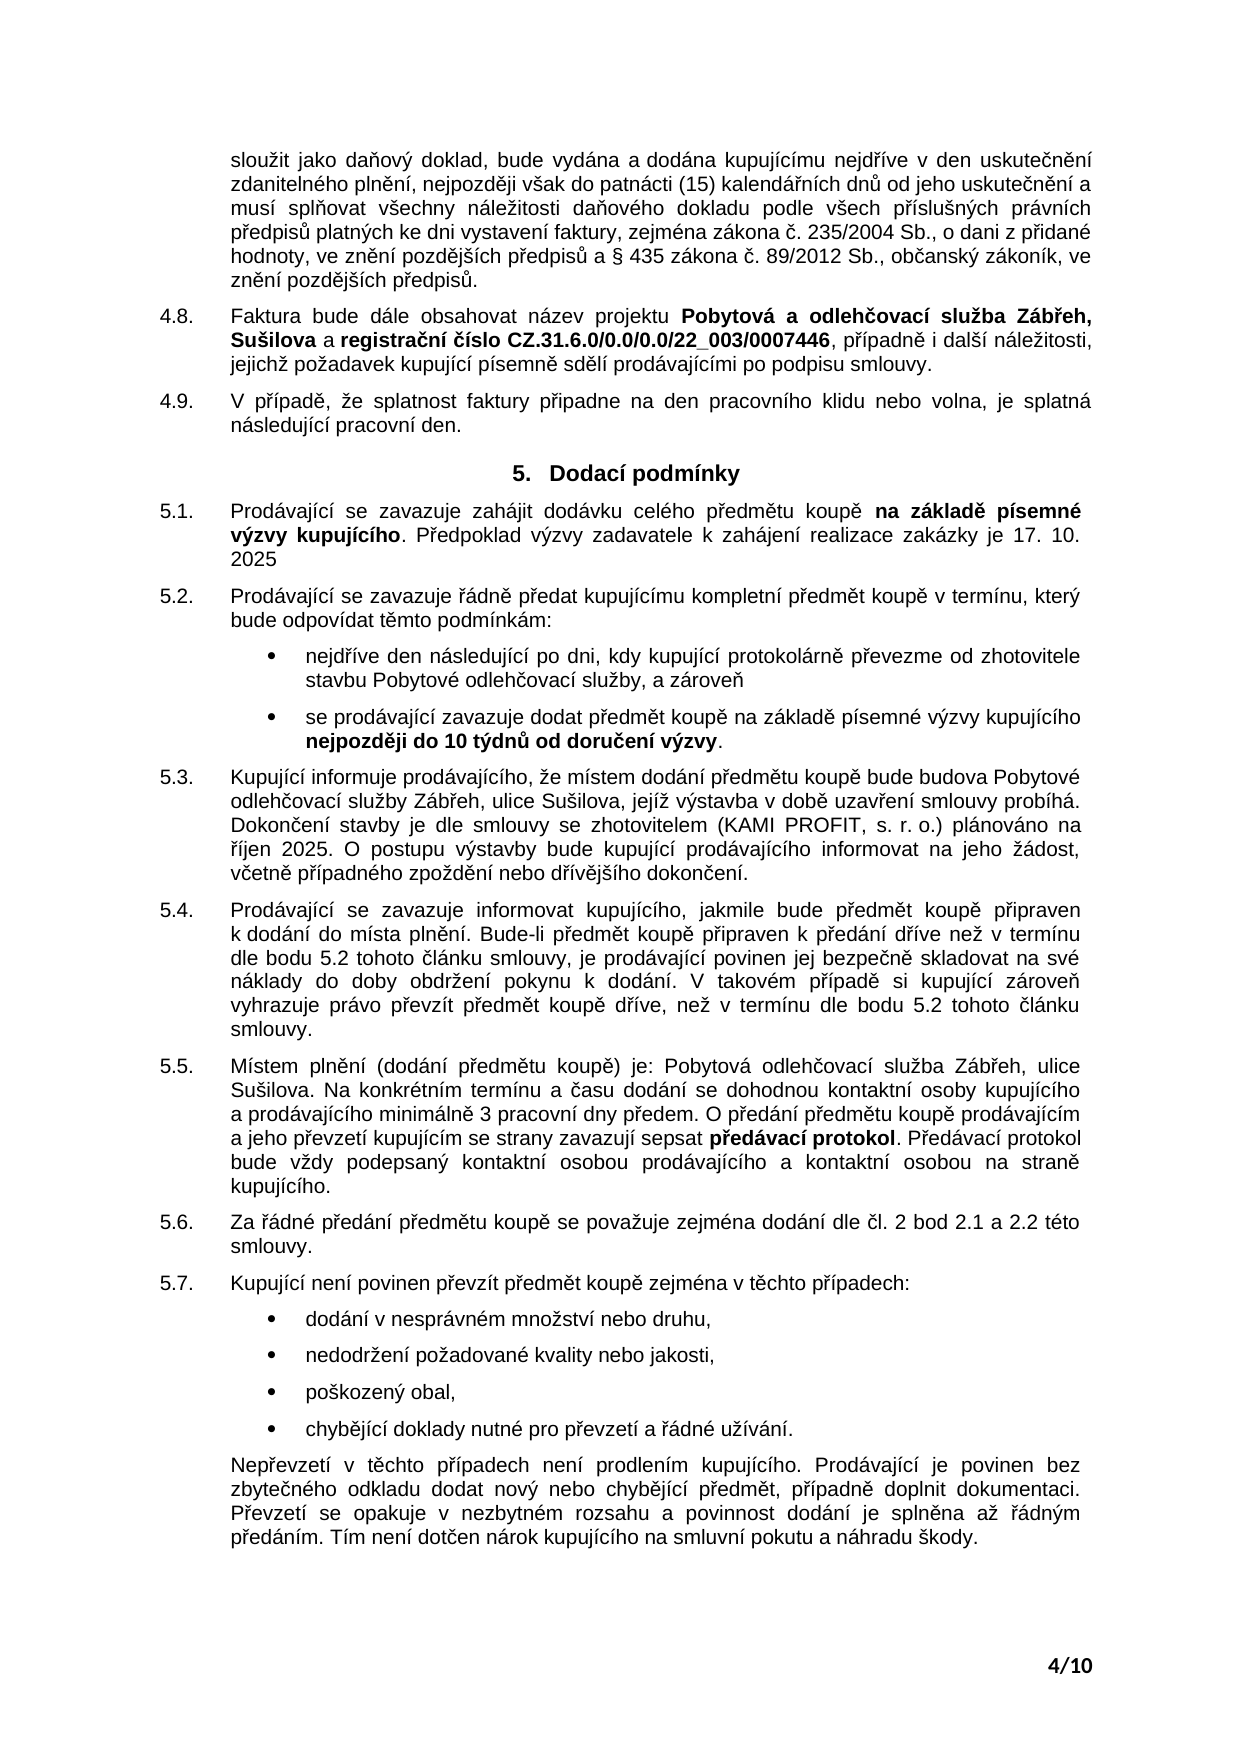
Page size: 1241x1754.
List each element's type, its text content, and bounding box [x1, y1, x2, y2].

list dodání v nesprávném množství nebo druhu, [268, 1307, 1081, 1331]
list Kupující informuje prodávajícího, že místem dodání předmětu koupě bude budova Pobytové odlehčovací služby Zábřeh, ulice Sušilova, jejíž výstavba v době uzavření smlouvy probíhá. Dokončení stavby je dle smlouvy se zhotovitelem (KAMI PROFIT, s. r. o.) plánováno na říjen 2025. O postupu výstavby bude kupující prodávajícího informovat na jeho žádost, včetně případného zpoždění nebo dřívějšího dokončení. [159, 765, 1081, 885]
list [159, 148, 1092, 291]
list Kupující není povinen převzít předmět koupě zejména v těchto případech: [159, 1270, 1081, 1294]
list Nepřevzetí v těchto případech není prodlením kupujícího. Prodávající je povinen bez zbytečného odkladu dodat nový nebo chybějící předmět, případně doplnit dokumentaci. Převzetí se opakuje v nezbytném rozsahu a povinnost dodání je splněna až řádným předáním. Tím není dotčen nárok kupujícího na smluvní pokutu a náhradu škody. [230, 1453, 1081, 1549]
list se prodávající zavazuje dodat předmět koupě na základě písemné výzvy kupujícího nejpozději do 10 týdnů od doručení výzvy. [268, 704, 1081, 753]
list V případě, že splatnost faktury připadne na den pracovního klidu nebo volna, je splatná následující pracovní den. [159, 388, 1092, 436]
list Prodávající se zavazuje zahájit dodávku celého předmětu koupě na základě písemné výzvy kupujícího. Předpoklad výzvy zadavatele k zahájení realizace zakázky je 17. 10. 2025 [159, 499, 1081, 571]
list poškozený obal, [268, 1380, 1081, 1404]
list nejdříve den následující po dni, kdy kupující protokolárně převezme od zhotovitele stavbu Pobytové odlehčovací služby, a zároveň [268, 644, 1081, 692]
list Prodávající se zavazuje informovat kupujícího, jakmile bude předmět koupě připraven k dodání do místa plnění. Bude-li předmět koupě připraven k předání dříve než v termínu dle bodu 5.2 tohoto článku smlouvy, je prodávající povinen jej bezpečně skladovat na své náklady do doby obdržení pokynu k dodání. V takovém případě si kupující zároveň vyhrazuje právo převzít předmět koupě dříve, než v termínu dle bodu 5.2 tohoto článku smlouvy. [159, 897, 1081, 1041]
list chybějící doklady nutné pro převzetí a řádné užívání. [268, 1416, 1081, 1441]
list Faktura bude dále obsahovat název projektu Pobytová a odlehčovací služba Zábřeh, Sušilova a registrační číslo CZ.31.6.0/0.0/0.0/22_003/0007446, případně i další náležitosti, jejichž požadavek kupující písemně sdělí prodávajícími po podpisu smlouvy. [159, 304, 1092, 376]
list Prodávající se zavazuje řádně předat kupujícímu kompletní předmět koupě v termínu, který bude odpovídat těmto podmínkám: [159, 584, 1081, 632]
list Za řádné předání předmětu koupě se považuje zejména dodání dle čl. 2 bod 2.1 a 2.2 této smlouvy. [159, 1210, 1081, 1258]
list Místem plnění (dodání předmětu koupě) je: Pobytová odlehčovací služba Zábřeh, ulice Sušilova. Na konkrétním termínu a času dodání se dohodnou kontaktní osoby kupujícího a prodávajícího minimálně 3 pracovní dny předem. O předání předmětu koupě prodávajícím a jeho převzetí kupujícím se strany zavazují sepsat předávací protokol. Předávací protokol bude vždy podepsaný kontaktní osobou prodávajícího a kontaktní osobou na straně kupujícího. [159, 1054, 1081, 1197]
list nedodržení požadované kvality nebo jakosti, [268, 1343, 1081, 1367]
subtitle Dodací podmínky [160, 460, 1092, 487]
